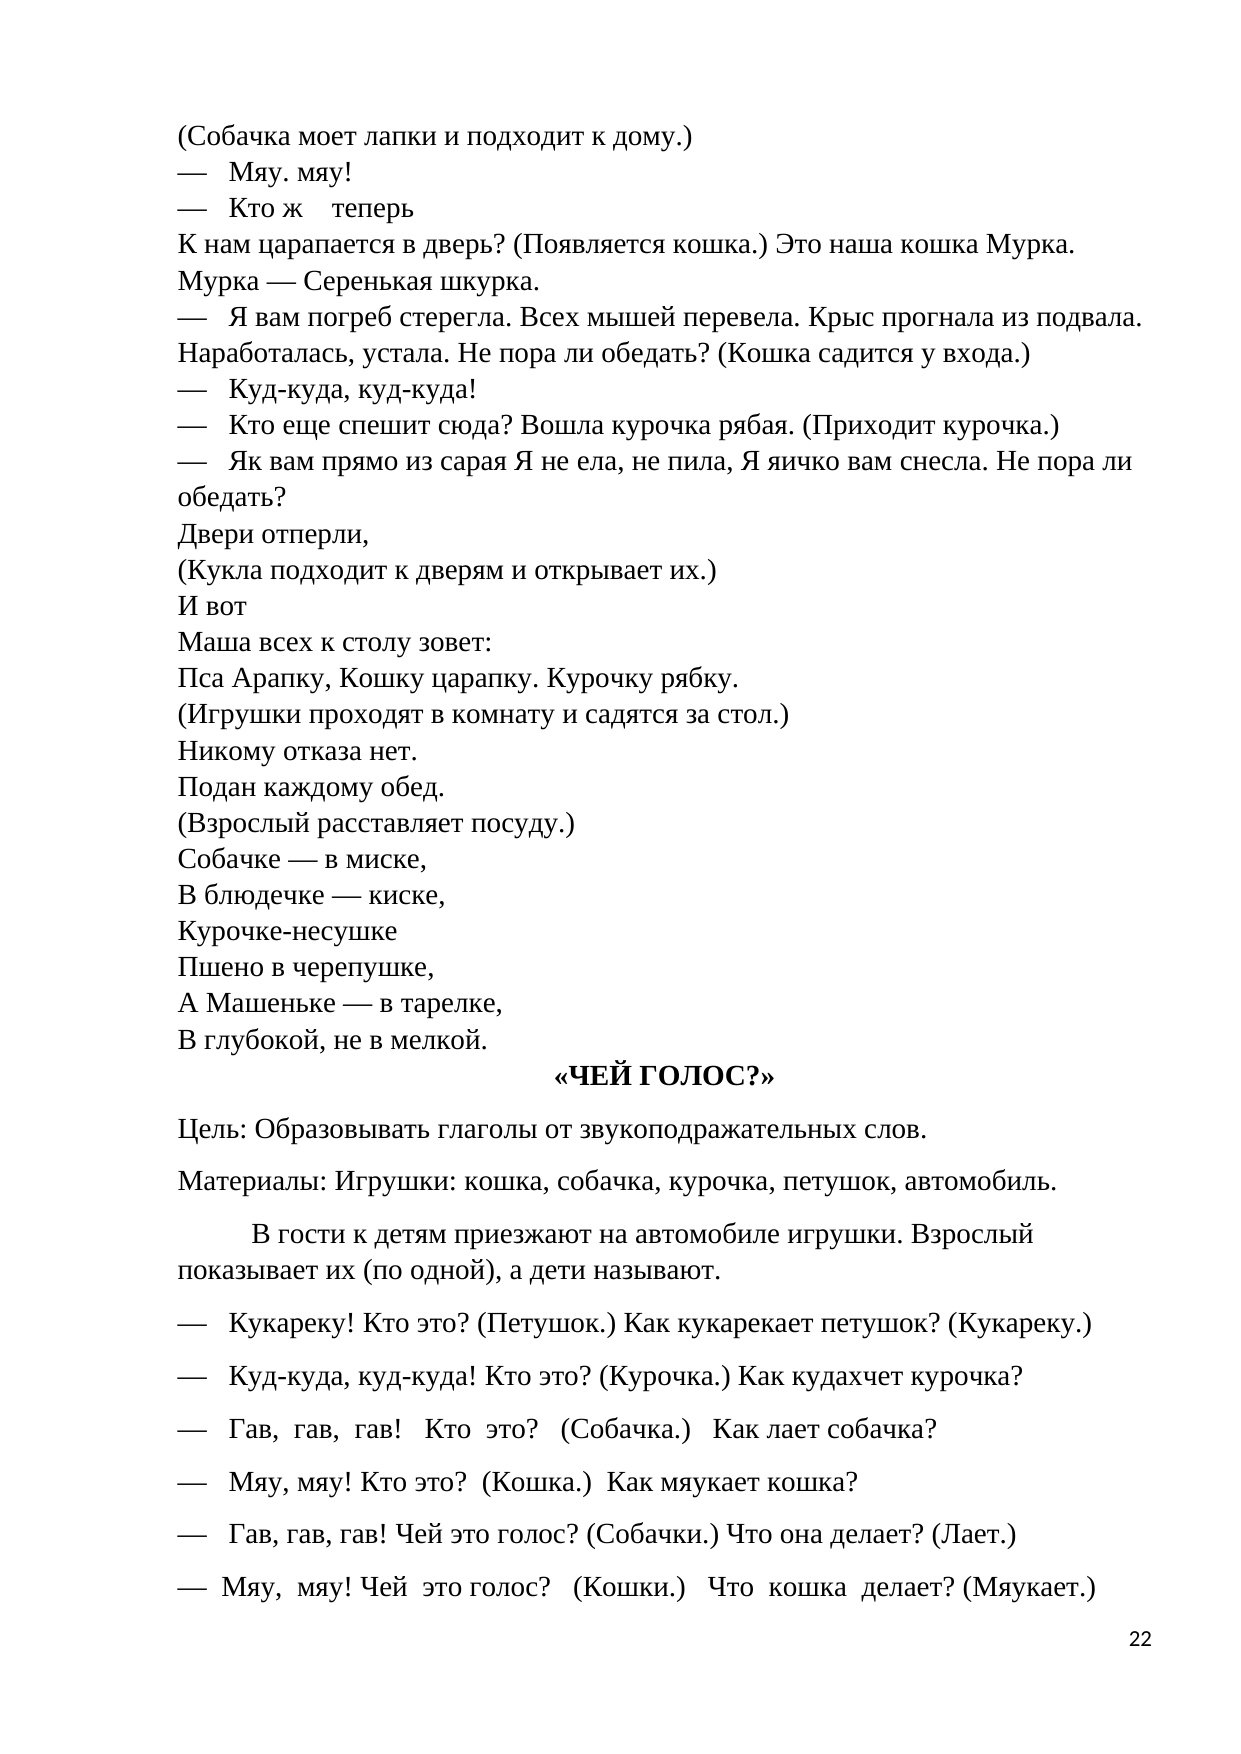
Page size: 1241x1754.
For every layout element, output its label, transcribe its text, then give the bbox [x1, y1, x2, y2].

text Курочке-несушке [177, 913, 1152, 947]
text Пшено в черепушке, [177, 949, 1152, 983]
text — Куд-куда, куд-куда! Кто это? (Курочка.) Как кудахчет курочка? [177, 1358, 1152, 1392]
text — Мяу. мяу! [177, 154, 1152, 188]
text — Гав, гав, гав! Чей это голос? (Собачки.) Что она делает? (Лает.) [177, 1517, 1152, 1550]
text Никому отказа нет. [177, 733, 1152, 766]
text — Мяу, мяу! Чей это голос? (Кошки.) Что кошка делает? (Мяукает.) [177, 1569, 1152, 1603]
text — Мяу, мяу! Кто это? (Кошка.) Как мяукает кошка? [177, 1464, 1152, 1497]
text И вот [177, 588, 1152, 622]
text Материалы: Игрушки: кошка, собачка, курочка, петушок, автомобиль. [177, 1163, 1152, 1197]
text В глубокой, не в мелкой. [177, 1022, 1152, 1055]
text Цель: Образовывать глаголы от звукоподражательных слов. [177, 1111, 1152, 1144]
text — Кукареку! Кто это? (Петушок.) Как кукарекает петушок? (Кукареку.) [177, 1305, 1152, 1339]
text «ЧЕЙ ГОЛОС?» [177, 1058, 1152, 1091]
text Собачке — в миске, [177, 841, 1152, 874]
text — Я вам погреб стерегла. Всех мышей перевела. Крыс прогнала из подвала. Наработалась, устала. Не пора ли обедать? (Кошка садится у входа.) [177, 299, 1152, 368]
text К нам царапается в дверь? (Появляется кошка.) Это наша кошка Мурка. Мурка — Серенькая шкурка. [177, 227, 1152, 296]
text — Куд-куда, куд-куда! [177, 371, 1152, 405]
text (Игрушки проходят в комнату и садятся за стол.) [177, 696, 1152, 730]
text А Машеньке — в тарелке, [177, 986, 1152, 1019]
text — Гав, гав, гав! Кто это? (Собачка.) Как лает собачка? [177, 1411, 1152, 1444]
text Подан каждому обед. [177, 769, 1152, 802]
text (Кукла подходит к дверям и открывает их.) [177, 552, 1152, 585]
text В блюдечке — киске, [177, 877, 1152, 911]
text В гости к детям приезжают на автомобиле игрушки. Взрослый показывает их (по одной), а дети называют. [177, 1216, 1152, 1286]
text — Як вам прямо из сарая Я не ела, не пила, Я яичко вам снесла. Не пора ли обедать? [177, 443, 1152, 513]
text — Кто ж теперь [177, 190, 1152, 224]
text (Взрослый расставляет посуду.) [177, 805, 1152, 838]
text (Собачка моет лапки и подходит к дому.) [177, 118, 1152, 152]
text Двери отперли, [177, 516, 1152, 549]
text Пса Арапку, Кошку царапку. Курочку рябку. [177, 660, 1152, 694]
text — Кто еще спешит сюда? Вошла курочка рябая. (Приходит курочка.) [177, 407, 1152, 441]
text Маша всех к столу зовет: [177, 624, 1152, 658]
